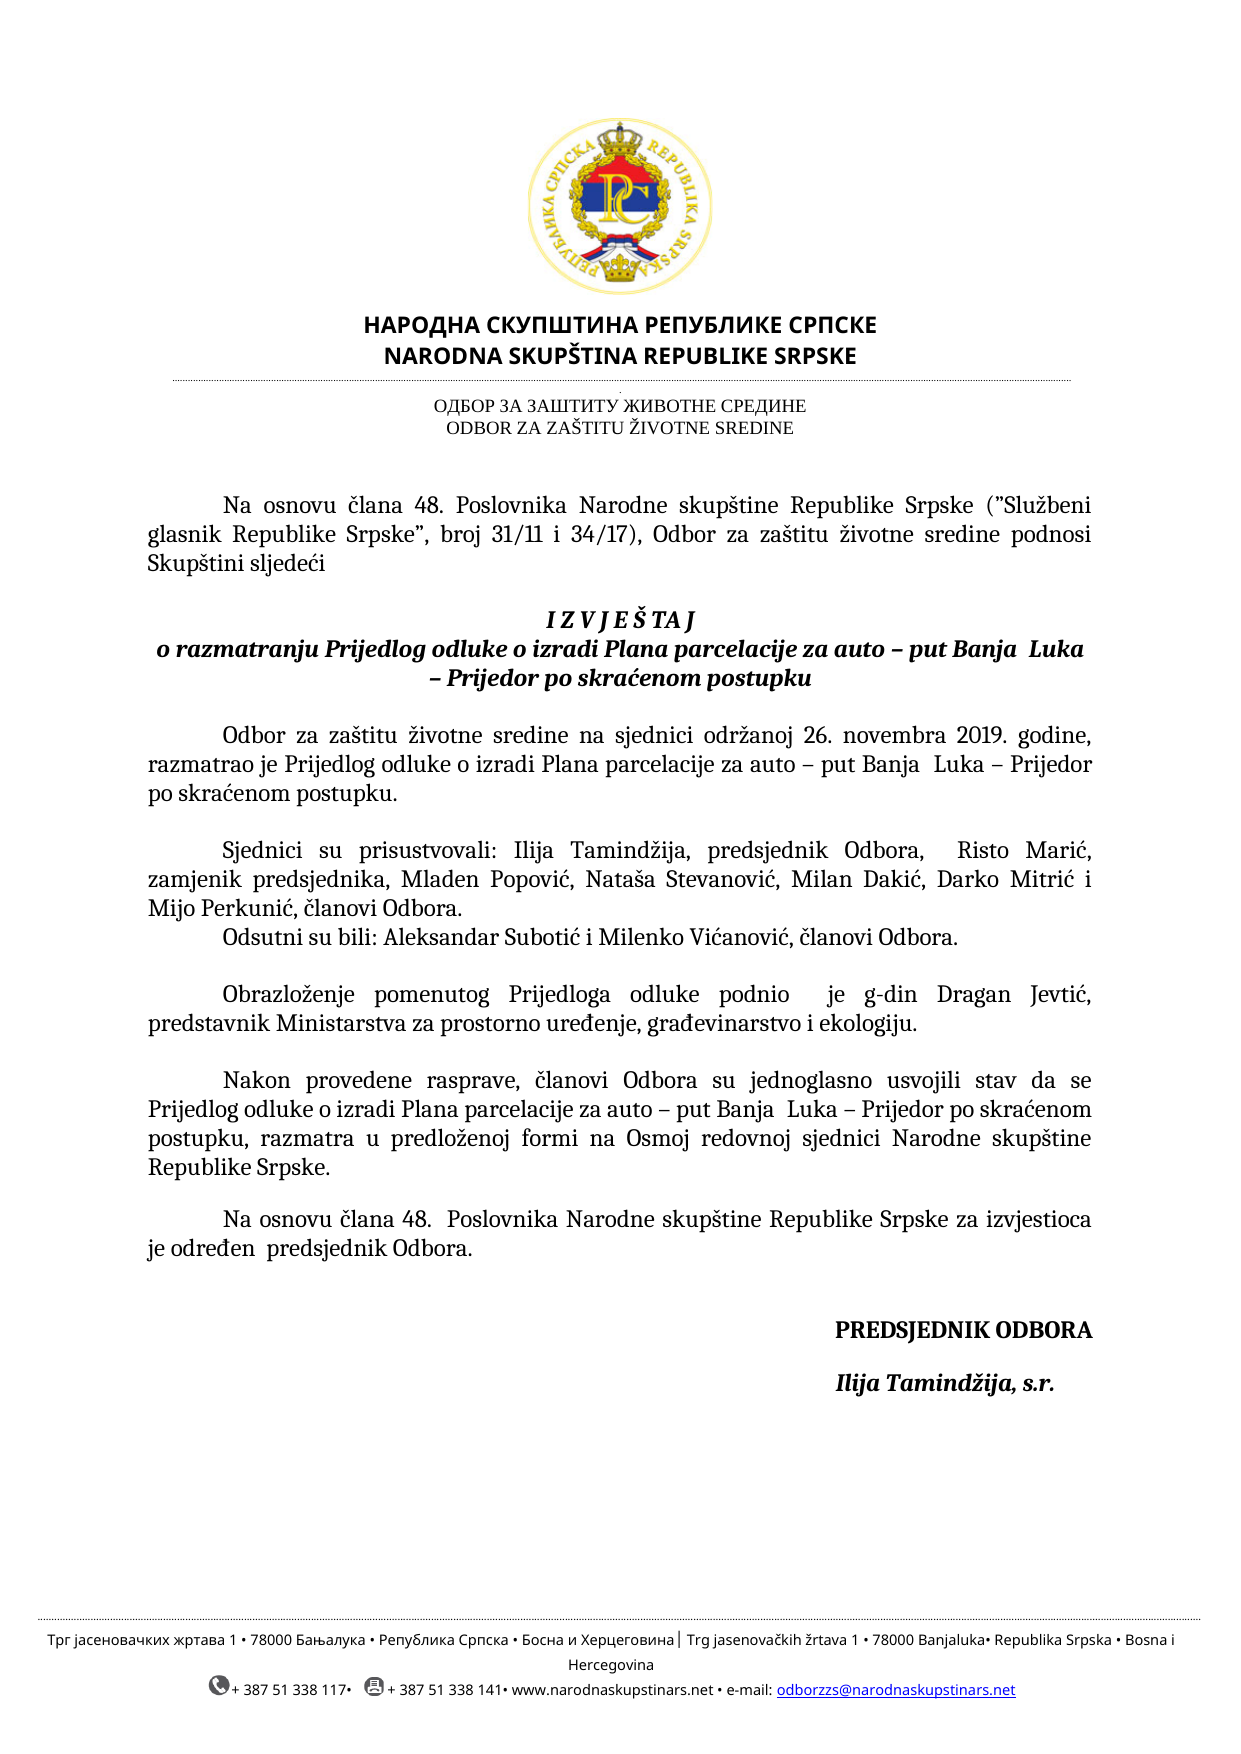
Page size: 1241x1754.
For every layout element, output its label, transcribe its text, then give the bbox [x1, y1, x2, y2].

text Obrazloženje pomenutog Prijedloga odluke podnio je g-din Dragan Jevtić, predstavnik Ministarstva za prostorno uređenje, građevinarstvo i ekologiju. [148, 980, 1093, 1037]
text Na osnovu člana 48. Poslovnika Narodne skupštine Republike Srpske za izvjestioca je određen predsjednik Odbora. [148, 1205, 1093, 1263]
text PREDSJEDNIK ODBORA [148, 1316, 1093, 1344]
text Sjednici su prisustvovali: Ilija Tamindžija, predsjednik Odbora, Risto Marić, zamjenik predsjednika, Mladen Popović, Nataša Stevanović, Milan Dakić, Darko Mitrić i Mijo Perkunić, članovi Odbora. [148, 836, 1093, 922]
text Nakon provedene rasprave, članovi Odbora su jednoglasno usvojili stav da se Prijedlog odluke o izradi Plana parcelacije za auto – put Banja Luka – Prijedor po skraćenom postupku, razmatra u predloženoj formi na Osmoj redovnoj sjednici Narodne skupštine Republike Srpske. [148, 1066, 1093, 1181]
text I Z V J E Š TA J [148, 606, 1093, 635]
text Odbor za zaštitu životne sredine na sjednici održanoj 26. novembra 2019. godine, razmatrao je Prijedlog odluke o izradi Plana parcelacije za auto – put Banja Luka – Prijedor po skraćenom postupku. [148, 721, 1093, 807]
text o razmatranju Prijedlog odluke o izradi Plana parcelacije za auto – put Banja Luka – Prijedor po skraćenom postupku [148, 635, 1093, 692]
text Odsutni su bili: Aleksandar Subotić i Milenko Vićanović, članovi Odbora. [148, 922, 1093, 951]
text Ilija Tamindžija, s.r. [148, 1368, 1093, 1397]
text Na osnovu člana 48. Poslovnika Narodne skupštine Republike Srpske (”Službeni glasnik Republike Srpske”, broj 31/11 i 34/17), Odbor za zaštitu životne sredine podnosi Skupštini sljedeći [148, 491, 1093, 577]
